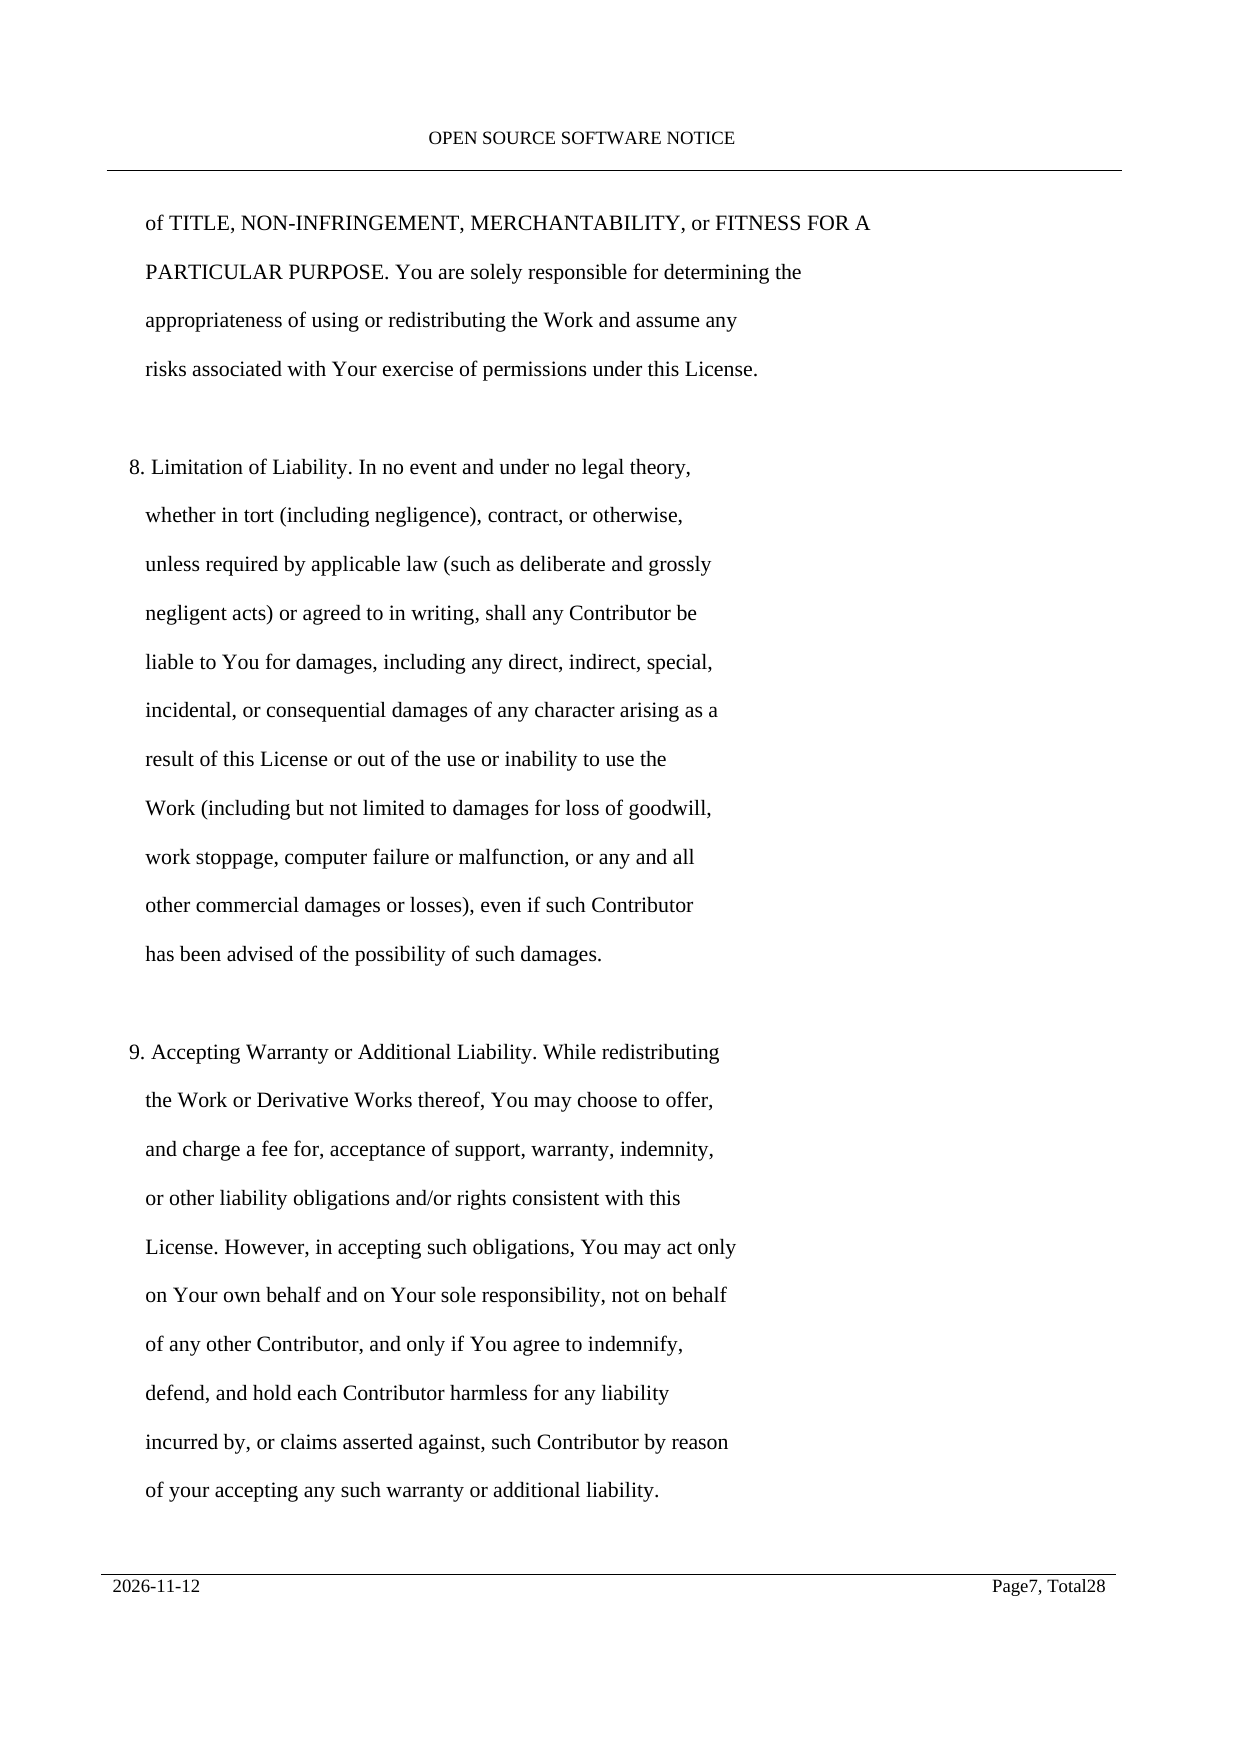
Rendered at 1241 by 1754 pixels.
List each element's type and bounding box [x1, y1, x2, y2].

text [112, 206, 1128, 1506]
